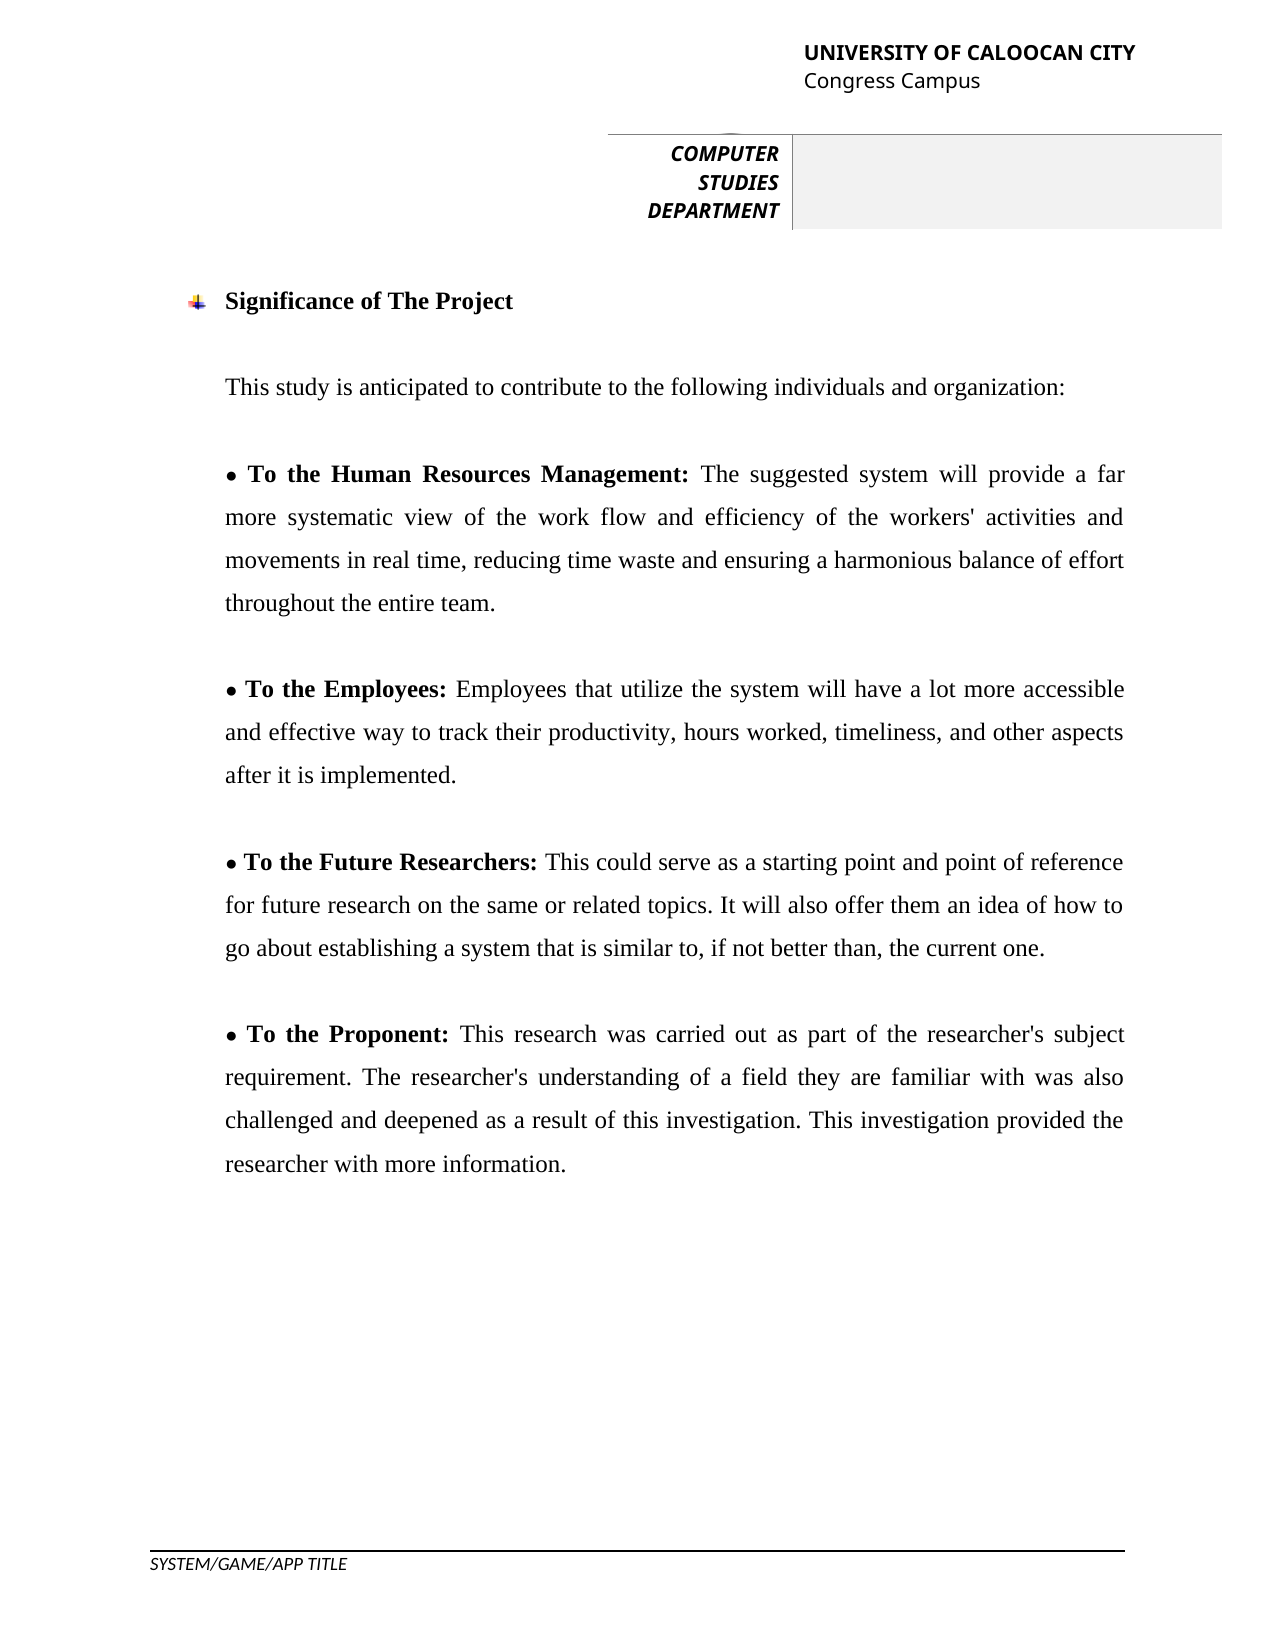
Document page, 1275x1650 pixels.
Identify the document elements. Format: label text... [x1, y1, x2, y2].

list This study is anticipated to contribute to the following individuals and organization: [225, 372, 1125, 401]
list ● To the Human Resources Management: The suggested system will provide a far more systematic view of the work flow and efficiency of the workers' activities and movements in real time, reducing time waste and ensuring a harmonious balance of effort throughout the entire team. [225, 459, 1125, 617]
list ● To the Future Researchers: This could serve as a starting point and point of reference for future research on the same or related topics. It will also offer them an idea of how to go about establishing a system that is similar to, if not better than, the current one. [225, 847, 1125, 962]
list ● To the Employees: Employees that utilize the system will have a lot more accessible and effective way to track their productivity, hours worked, timeliness, and other aspects after it is implemented. [225, 674, 1125, 789]
list Significance of The Project [187, 286, 1125, 315]
list ● To the Proponent: This research was carried out as part of the researcher's subject requirement. The researcher's understanding of a field they are familiar with was also challenged and deepened as a result of this investigation. This investigation provided the researcher with more information. [225, 1019, 1125, 1177]
picture [188, 293, 206, 310]
